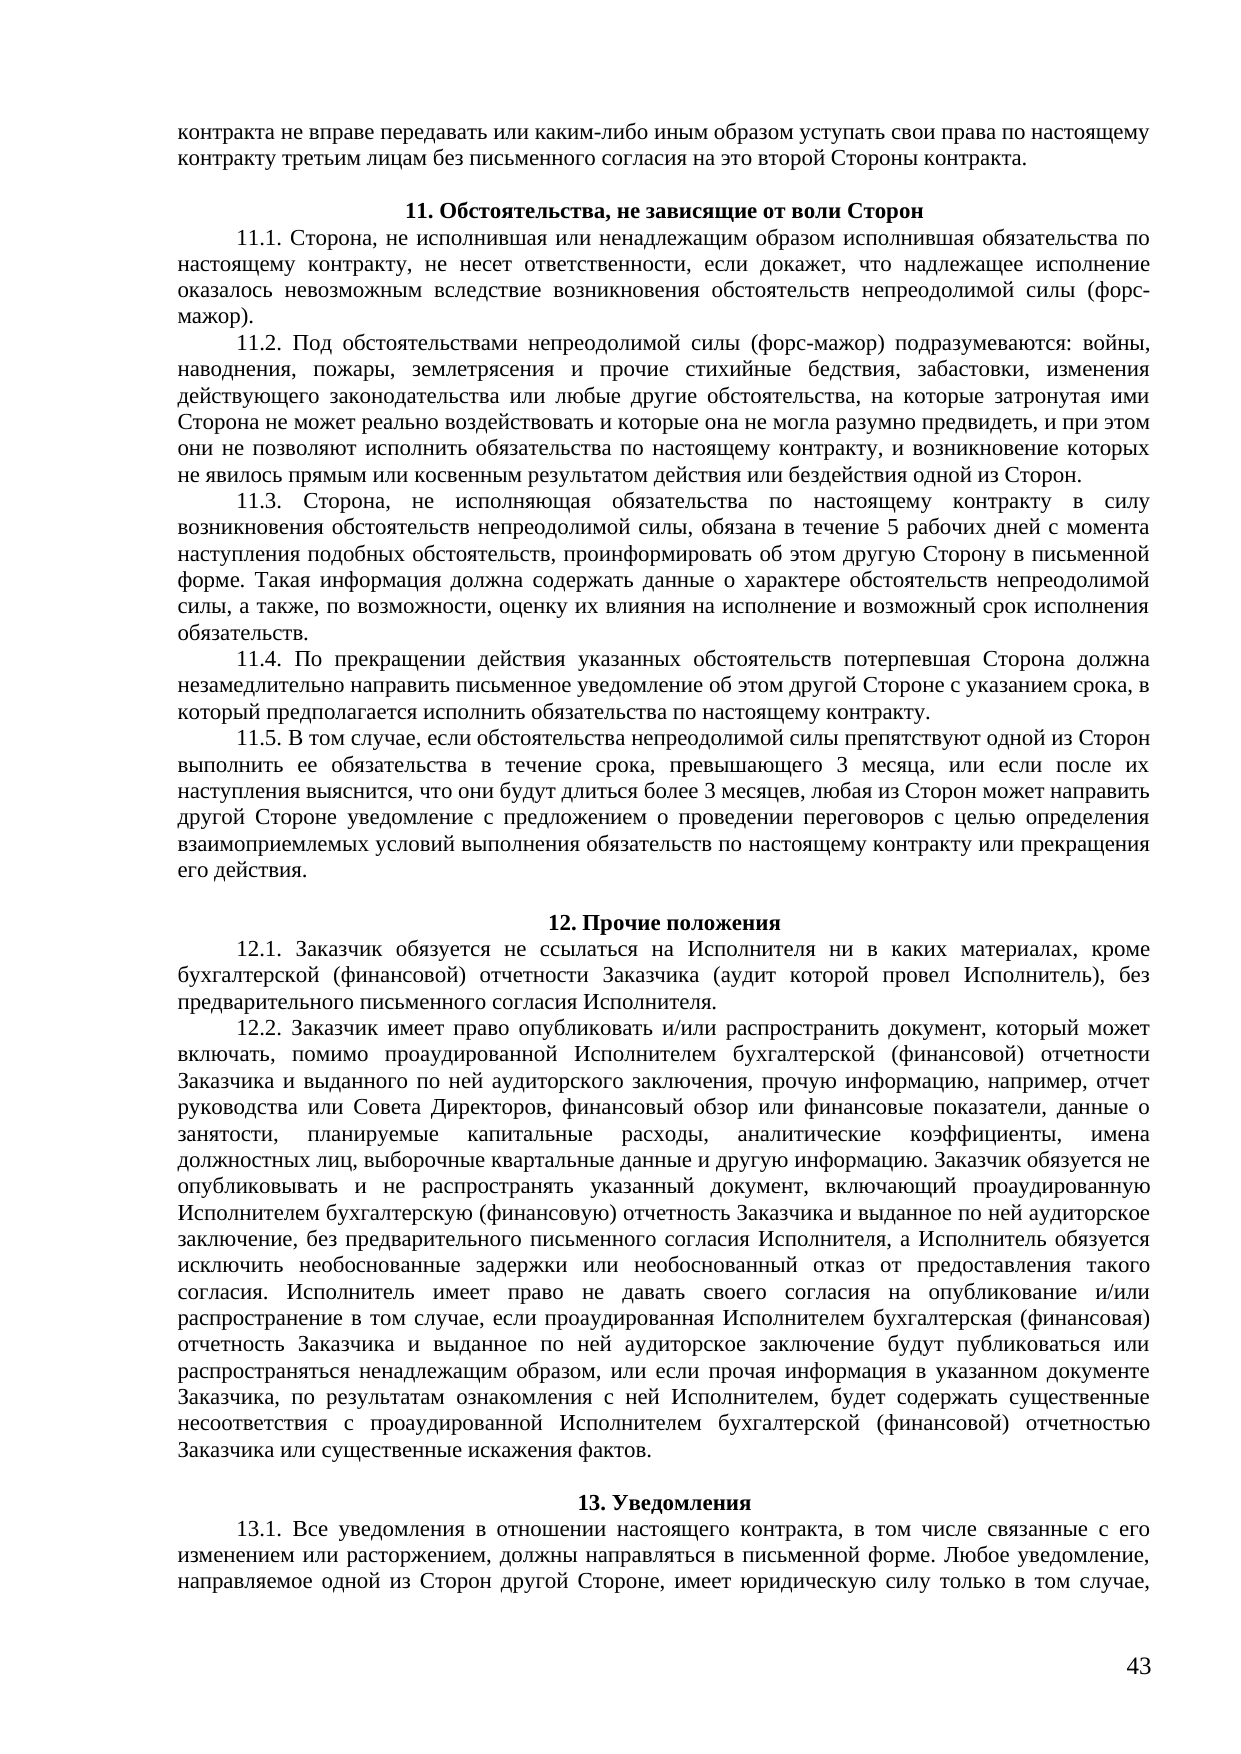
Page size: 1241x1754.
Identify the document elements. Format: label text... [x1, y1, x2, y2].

text 11.5. В том случае, если обстоятельства непреодолимой силы препятствуют одной из Сторон выполнить ее обязательства в течение срока, превышающего 3 месяца, или если после их наступления выяснится, что они будут длиться более 3 месяцев, любая из Сторон может направить другой Стороне уведомление с предложением о проведении переговоров с целью определения взаимоприемлемых условий выполнения обязательств по настоящему контракту или прекращения его действия. [177, 724, 1152, 882]
text 12.2. Заказчик имеет право опубликовать и/или распространить документ, который может включать, помимо проаудированной Исполнителем бухгалтерской (финансовой) отчетности Заказчика и выданного по ней аудиторского заключения, прочую информацию, например, отчет руководства или Совета Директоров, финансовый обзор или финансовые показатели, данные о занятости, планируемые капитальные расходы, аналитические коэффициенты, имена должностных лиц, выборочные квартальные данные и другую информацию. Заказчик обязуется не опубликовывать и не распространять указанный документ, включающий проаудированную Исполнителем бухгалтерскую (финансовую) отчетность Заказчика и выданное по ней аудиторское заключение, без предварительного письменного согласия Исполнителя, а Исполнитель обязуется исключить необоснованные задержки или необоснованный отказ от предоставления такого согласия. Исполнитель имеет право не давать своего согласия на опубликование и/или распространение в том случае, если проаудированная Исполнителем бухгалтерская (финансовая) отчетность Заказчика и выданное по ней аудиторское заключение будут публиковаться или распространяться ненадлежащим образом, или если прочая информация в указанном документе Заказчика, по результатам ознакомления с ней Исполнителем, будет содержать существенные несоответствия с проаудированной Исполнителем бухгалтерской (финансовой) отчетностью Заказчика или существенные искажения фактов. [177, 1014, 1152, 1462]
text 11.4. По прекращении действия указанных обстоятельств потерпевшая Сторона должна незамедлительно направить письменное уведомление об этом другой Стороне с указанием срока, в который предполагается исполнить обязательства по настоящему контракту. [177, 645, 1152, 724]
text 11. Обстоятельства, не зависящие от воли Сторон [177, 197, 1152, 223]
text 11.2. Под обстоятельствами непреодолимой силы (форс-мажор) подразумеваются: войны, наводнения, пожары, землетрясения и прочие стихийные бедствия, забастовки, изменения действующего законодательства или любые другие обстоятельства, на которые затронутая ими Сторона не может реально воздействовать и которые она не могла разумно предвидеть, и при этом они не позволяют исполнить обязательства по настоящему контракту, и возникновение которых не явилось прямым или косвенным результатом действия или бездействия одной из Сторон. [177, 329, 1152, 487]
text 12.1. Заказчик обязуется не ссылаться на Исполнителя ни в каких материалах, кроме бухгалтерской (финансовой) отчетности Заказчика (аудит которой провел Исполнитель), без предварительного письменного согласия Исполнителя. [177, 935, 1152, 1014]
text 12. Прочие положения [177, 909, 1152, 935]
text 11.3. Сторона, не исполняющая обязательства по настоящему контракту в силу возникновения обстоятельств непреодолимой силы, обязана в течение 5 рабочих дней с момента наступления подобных обстоятельств, проинформировать об этом другую Сторону в письменной форме. Такая информация должна содержать данные о характере обстоятельств непреодолимой силы, а также, по возможности, оценку их влияния на исполнение и возможный срок исполнения обязательств. [177, 487, 1152, 645]
text 13. Уведомления [177, 1488, 1152, 1515]
text 11.1. Сторона, не исполнившая или ненадлежащим образом исполнившая обязательства по настоящему контракту, не несет ответственности, если докажет, что надлежащее исполнение оказалось невозможным вследствие возникновения обстоятельств непреодолимой силы (форс-мажор). [177, 223, 1152, 329]
